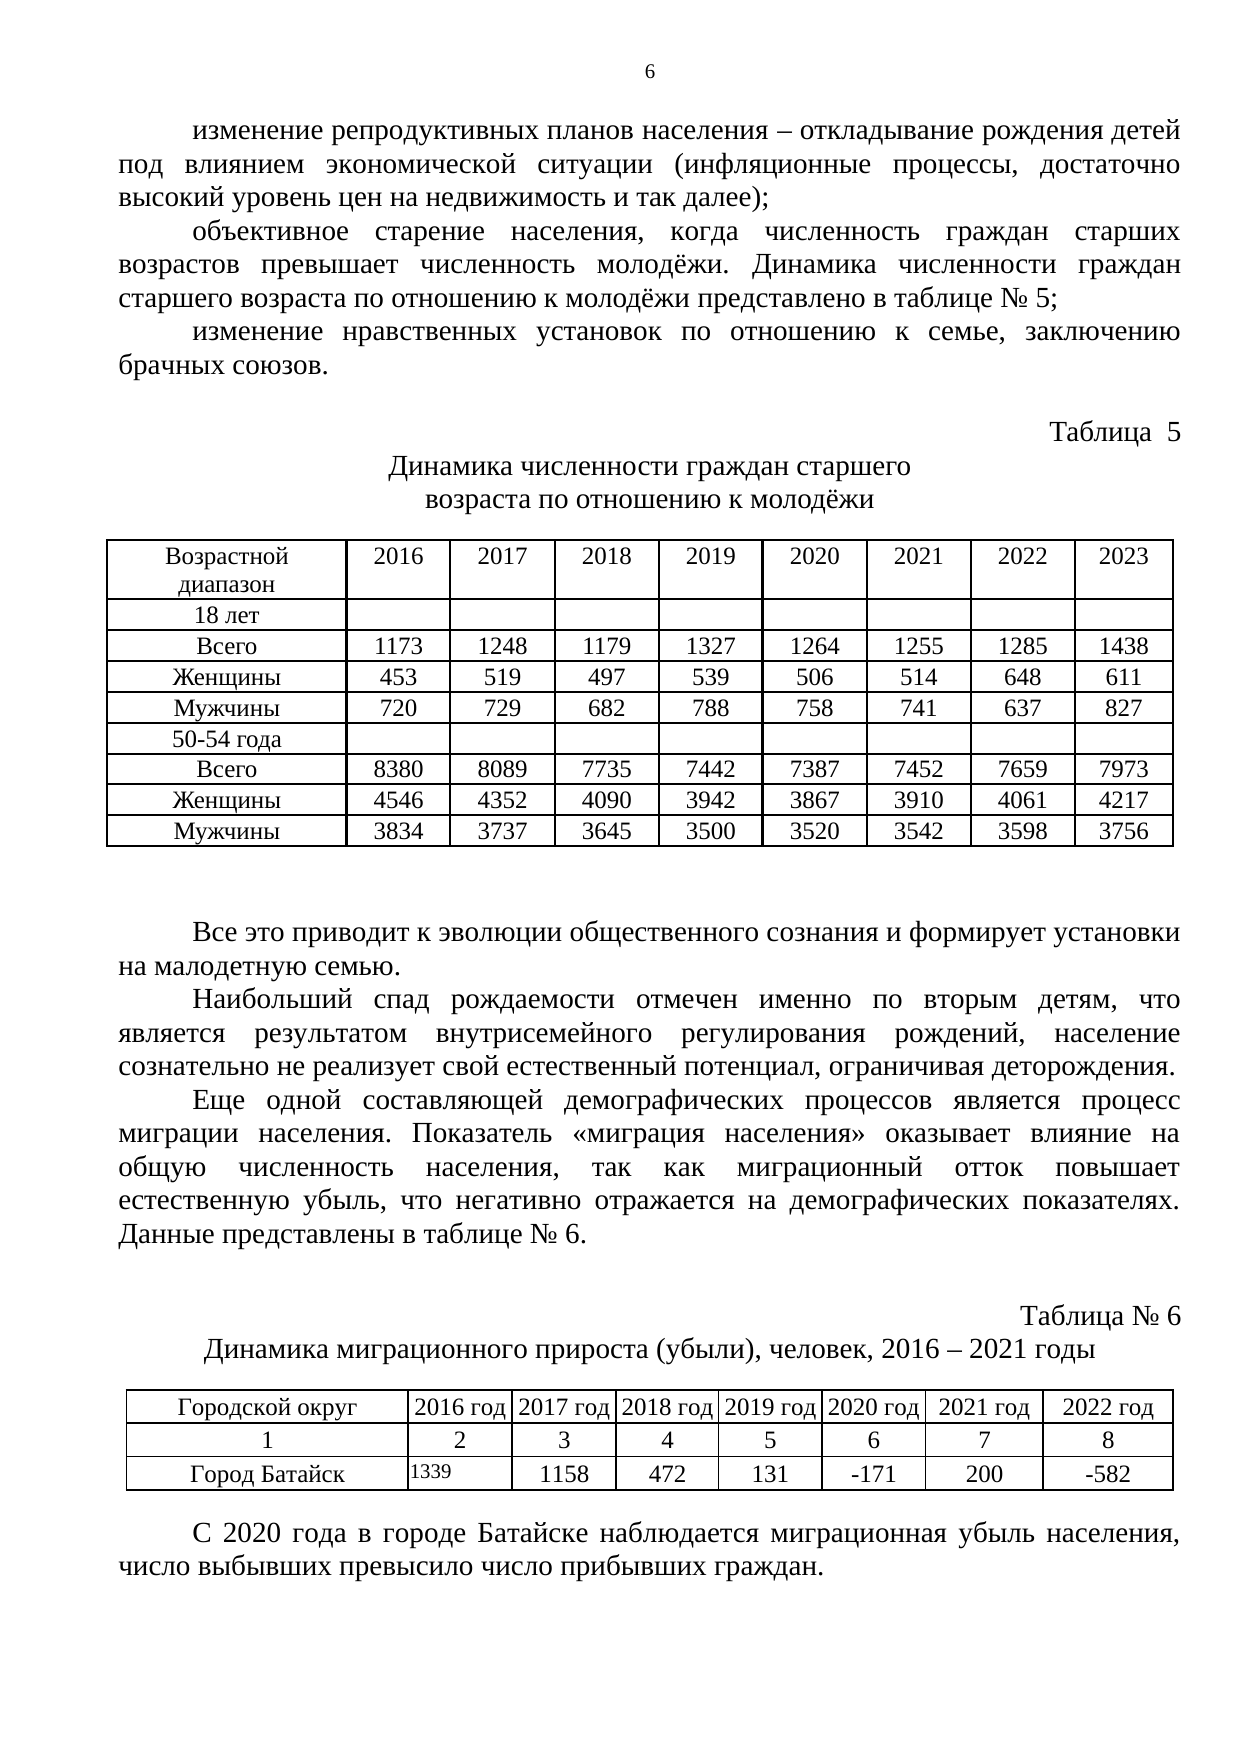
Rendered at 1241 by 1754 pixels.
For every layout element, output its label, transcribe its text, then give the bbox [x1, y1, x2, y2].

table_cell Всего [108, 755, 345, 783]
table_cell [556, 724, 658, 752]
table_cell 497 [556, 662, 658, 691]
table_cell 7735 [556, 755, 658, 783]
table_header 2023 [1076, 541, 1172, 598]
table_header 2022 год [1044, 1391, 1172, 1422]
table_cell [972, 600, 1074, 629]
table_cell 648 [972, 662, 1074, 691]
table_header 2018 [556, 541, 658, 598]
table_cell 3520 [764, 816, 866, 845]
table_cell 7387 [764, 755, 866, 783]
table_cell 827 [1076, 693, 1172, 722]
text С 2020 года в городе Батайске наблюдается миграционная убыль населения, число выбывших превысило число прибывших граждан. [118, 1515, 1181, 1582]
table_header 2020 год [823, 1391, 925, 1422]
table_cell 1327 [660, 631, 761, 660]
table_cell 682 [556, 693, 658, 722]
table_cell [348, 724, 449, 752]
table_cell 637 [972, 693, 1074, 722]
table_cell 3834 [348, 816, 449, 845]
table_header Городской округ [127, 1391, 407, 1422]
table_header 2016 [348, 541, 449, 598]
table_cell [556, 600, 658, 629]
table_cell 7659 [972, 755, 1074, 783]
text Наибольший спад рождаемости отмечен именно по вторым детям, что является результатом внутрисемейного регулирования рождений, население сознательно не реализует свой естественный потенциал, ограничивая деторождения. [118, 981, 1181, 1082]
table_cell 729 [451, 693, 554, 722]
table_cell 8089 [451, 755, 554, 783]
table_cell [451, 724, 554, 752]
table_header 2019 год [719, 1391, 821, 1422]
table_cell 7452 [868, 755, 970, 783]
table_cell 1264 [764, 631, 866, 660]
table_header 2022 [972, 541, 1074, 598]
text изменение репродуктивных планов населения – откладывание рождения детей под влиянием экономической ситуации (инфляционные процессы, достаточно высокий уровень цен на недвижимость и так далее); [118, 112, 1181, 213]
table_cell [451, 600, 554, 629]
table_cell 7442 [660, 755, 761, 783]
table_header 2016 год [409, 1391, 511, 1422]
table_cell 1255 [868, 631, 970, 660]
table_cell 453 [348, 662, 449, 691]
table_cell 2 [409, 1424, 511, 1456]
table_header 2018 год [617, 1391, 718, 1422]
text Еще одной составляющей демографических процессов является процесс миграции населения. Показатель «миграция населения» оказывает влияние на общую численность населения, так как миграционный отток повышает естественную убыль, что негативно отражается на демографических показателях. Данные представлены в таблице № 6. [118, 1082, 1181, 1249]
table_cell 200 [926, 1457, 1042, 1489]
table_cell 50-54 года [108, 724, 345, 752]
table_cell 1179 [556, 631, 658, 660]
table_cell [660, 724, 761, 752]
table_cell 7973 [1076, 755, 1172, 783]
table_cell 3 [513, 1424, 615, 1456]
table_cell 472 [617, 1457, 718, 1489]
table_cell 3500 [660, 816, 761, 845]
table_cell 4 [617, 1424, 718, 1456]
table_header 2021 год [926, 1391, 1042, 1422]
table_cell 3645 [556, 816, 658, 845]
table_cell 18 лет [108, 600, 345, 629]
table_cell 1 [127, 1424, 407, 1456]
table_cell 611 [1076, 662, 1172, 691]
table_cell 4217 [1076, 785, 1172, 814]
table_header 2017 год [513, 1391, 615, 1422]
table_cell 539 [660, 662, 761, 691]
table_cell 720 [348, 693, 449, 722]
table_cell Мужчины [108, 693, 345, 722]
table_cell 1158 [513, 1457, 615, 1489]
text Динамика миграционного прироста (убыли), человек, 2016 – 2021 годы [118, 1331, 1181, 1365]
text Динамика численности граждан старшего [118, 448, 1181, 481]
table_cell 5 [719, 1424, 821, 1456]
table_cell [1076, 724, 1172, 752]
table_cell [868, 724, 970, 752]
table_cell 7 [926, 1424, 1042, 1456]
table_header 2020 [764, 541, 866, 598]
text объективное старение населения, когда численность граждан старших возрастов превышает численность молодёжи. Динамика численности граждан старшего возраста по отношению к молодёжи представлено в таблице № 5; [118, 213, 1181, 313]
table_cell [348, 600, 449, 629]
table_cell 741 [868, 693, 970, 722]
text Все это приводит к эволюции общественного сознания и формирует установки на малодетную семью. [118, 914, 1181, 981]
table_cell 4090 [556, 785, 658, 814]
table_cell 3942 [660, 785, 761, 814]
table_cell -171 [823, 1457, 925, 1489]
table_cell 1285 [972, 631, 1074, 660]
table_cell [868, 600, 970, 629]
table_cell [972, 724, 1074, 752]
table_cell 8380 [348, 755, 449, 783]
table_cell Город Батайск [127, 1457, 407, 1489]
text Таблица 5 [118, 414, 1181, 448]
table_cell 8 [1044, 1424, 1172, 1456]
table_cell [764, 600, 866, 629]
table_cell 3867 [764, 785, 866, 814]
table_cell 3910 [868, 785, 970, 814]
table_cell [764, 724, 866, 752]
table_cell [1076, 600, 1172, 629]
table_cell 4352 [451, 785, 554, 814]
text Таблица № 6 [118, 1298, 1181, 1331]
table_cell 1339 [409, 1457, 511, 1489]
table_cell 1438 [1076, 631, 1172, 660]
table_header Возрастной диапазон [108, 541, 345, 598]
text возраста по отношению к молодёжи [118, 481, 1181, 515]
table_cell Женщины [108, 662, 345, 691]
table_cell Мужчины [108, 816, 345, 845]
table_cell Всего [108, 631, 345, 660]
table_cell -582 [1044, 1457, 1172, 1489]
table_header 2017 [451, 541, 554, 598]
table_cell 3737 [451, 816, 554, 845]
text изменение нравственных установок по отношению к семье, заключению брачных союзов. [118, 313, 1181, 381]
table_cell [660, 600, 761, 629]
table_cell 6 [823, 1424, 925, 1456]
table_cell 3598 [972, 816, 1074, 845]
table_header 2021 [868, 541, 970, 598]
table_cell 519 [451, 662, 554, 691]
table_cell 3542 [868, 816, 970, 845]
table_header 2019 [660, 541, 761, 598]
table_cell 1173 [348, 631, 449, 660]
table_cell 506 [764, 662, 866, 691]
table_cell Женщины [108, 785, 345, 814]
table_cell 788 [660, 693, 761, 722]
table_cell 1248 [451, 631, 554, 660]
table_cell 131 [719, 1457, 821, 1489]
table_cell 4546 [348, 785, 449, 814]
table_cell 514 [868, 662, 970, 691]
table_cell 3756 [1076, 816, 1172, 845]
table_cell 4061 [972, 785, 1074, 814]
table_cell 758 [764, 693, 866, 722]
